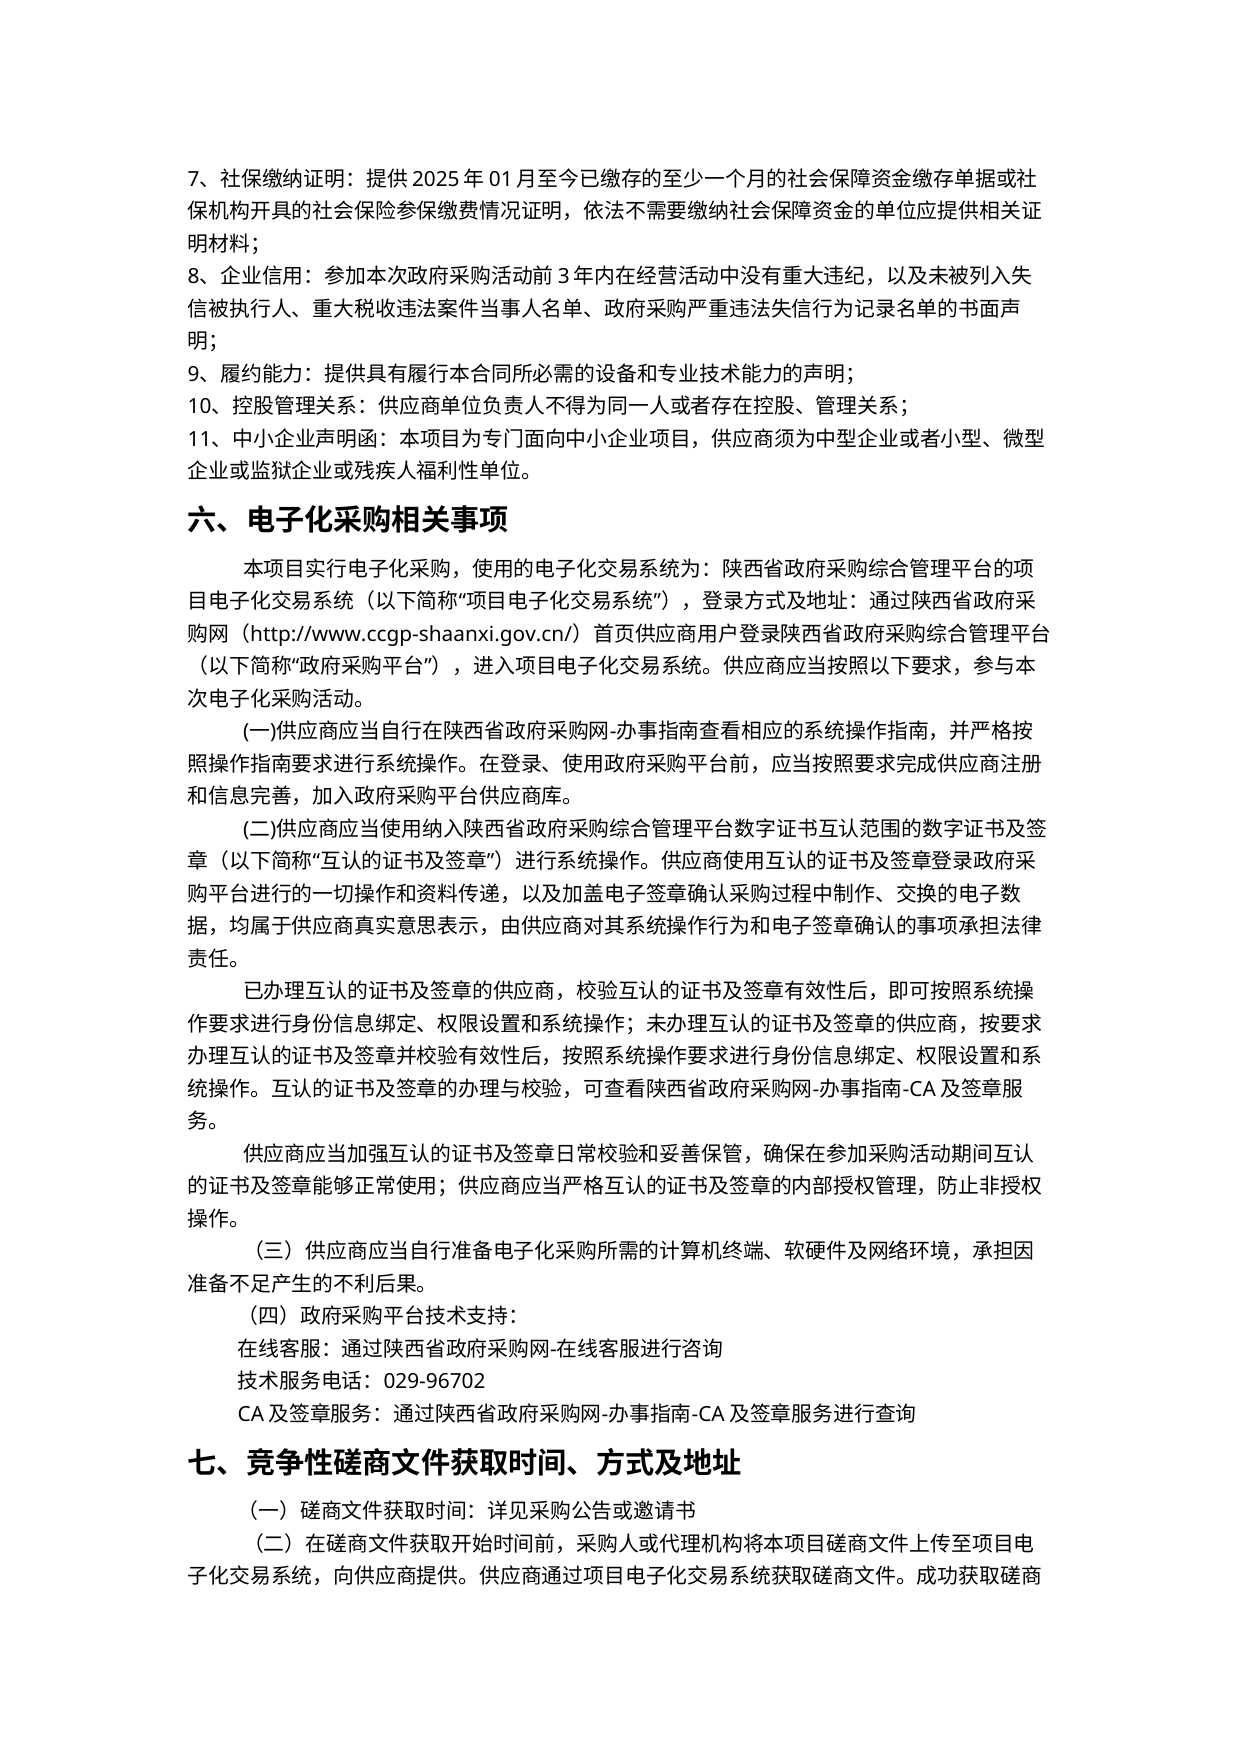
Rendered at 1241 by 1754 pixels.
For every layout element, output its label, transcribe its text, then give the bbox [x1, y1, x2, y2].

text （四）政府采购平台技术支持： [187, 1299, 1053, 1332]
text 11、中小企业声明函：本项目为专门面向中小企业项目，供应商须为中型企业或者小型、微型企业或监狱企业或残疾人福利性单位。 [187, 422, 1053, 487]
text 本项目实行电子化采购，使用的电子化交易系统为：陕西省政府采购综合管理平台的项目电子化交易系统（以下简称“项目电子化交易系统”），登录方式及地址：通过陕西省政府采购网（http://www.ccgp-shaanxi.gov.cn/）首页供应商用户登录陕西省政府采购综合管理平台（以下简称“政府采购平台”），进入项目电子化交易系统。供应商应当按照以下要求，参与本次电子化采购活动。 [187, 552, 1053, 714]
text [187, 1527, 1053, 1592]
text 六、电子化采购相关事项 [187, 487, 1053, 552]
text 7、社保缴纳证明：提供2025年01月至今已缴存的至少一个月的社会保障资金缴存单据或社保机构开具的社会保险参保缴费情况证明，依法不需要缴纳社会保障资金的单位应提供相关证明材料； [187, 162, 1053, 259]
text (一)供应商应当自行在陕西省政府采购网-办事指南查看相应的系统操作指南，并严格按照操作指南要求进行系统操作。在登录、使用政府采购平台前，应当按照要求完成供应商注册和信息完善，加入政府采购平台供应商库。 [187, 714, 1053, 812]
text （一）磋商文件获取时间：详见采购公告或邀请书 [187, 1494, 1053, 1527]
text 七、竞争性磋商文件获取时间、方式及地址 [187, 1429, 1053, 1494]
text 10、控股管理关系：供应商单位负责人不得为同一人或者存在控股、管理关系； [187, 389, 1053, 422]
text 在线客服：通过陕西省政府采购网-在线客服进行咨询 [187, 1332, 1053, 1364]
text 已办理互认的证书及签章的供应商，校验互认的证书及签章有效性后，即可按照系统操作要求进行身份信息绑定、权限设置和系统操作；未办理互认的证书及签章的供应商，按要求办理互认的证书及签章并校验有效性后，按照系统操作要求进行身份信息绑定、权限设置和系统操作。互认的证书及签章的办理与校验，可查看陕西省政府采购网-办事指南-CA及签章服务。 [187, 974, 1053, 1137]
text 8、企业信用：参加本次政府采购活动前3年内在经营活动中没有重大违纪，以及未被列入失信被执行人、重大税收违法案件当事人名单、政府采购严重违法失信行为记录名单的书面声明； [187, 259, 1053, 357]
text 技术服务电话：029-96702 [187, 1364, 1053, 1397]
text 9、履约能力：提供具有履行本合同所必需的设备和专业技术能力的声明； [187, 357, 1053, 389]
text 供应商应当加强互认的证书及签章日常校验和妥善保管，确保在参加采购活动期间互认的证书及签章能够正常使用；供应商应当严格互认的证书及签章的内部授权管理，防止非授权操作。 [187, 1137, 1053, 1234]
text CA及签章服务：通过陕西省政府采购网-办事指南-CA及签章服务进行查询 [187, 1397, 1053, 1429]
text （三）供应商应当自行准备电子化采购所需的计算机终端、软硬件及网络环境，承担因准备不足产生的不利后果。 [187, 1234, 1053, 1299]
text (二)供应商应当使用纳入陕西省政府采购综合管理平台数字证书互认范围的数字证书及签章（以下简称“互认的证书及签章”）进行系统操作。供应商使用互认的证书及签章登录政府采购平台进行的一切操作和资料传递，以及加盖电子签章确认采购过程中制作、交换的电子数据，均属于供应商真实意思表示，由供应商对其系统操作行为和电子签章确认的事项承担法律责任。 [187, 812, 1053, 974]
